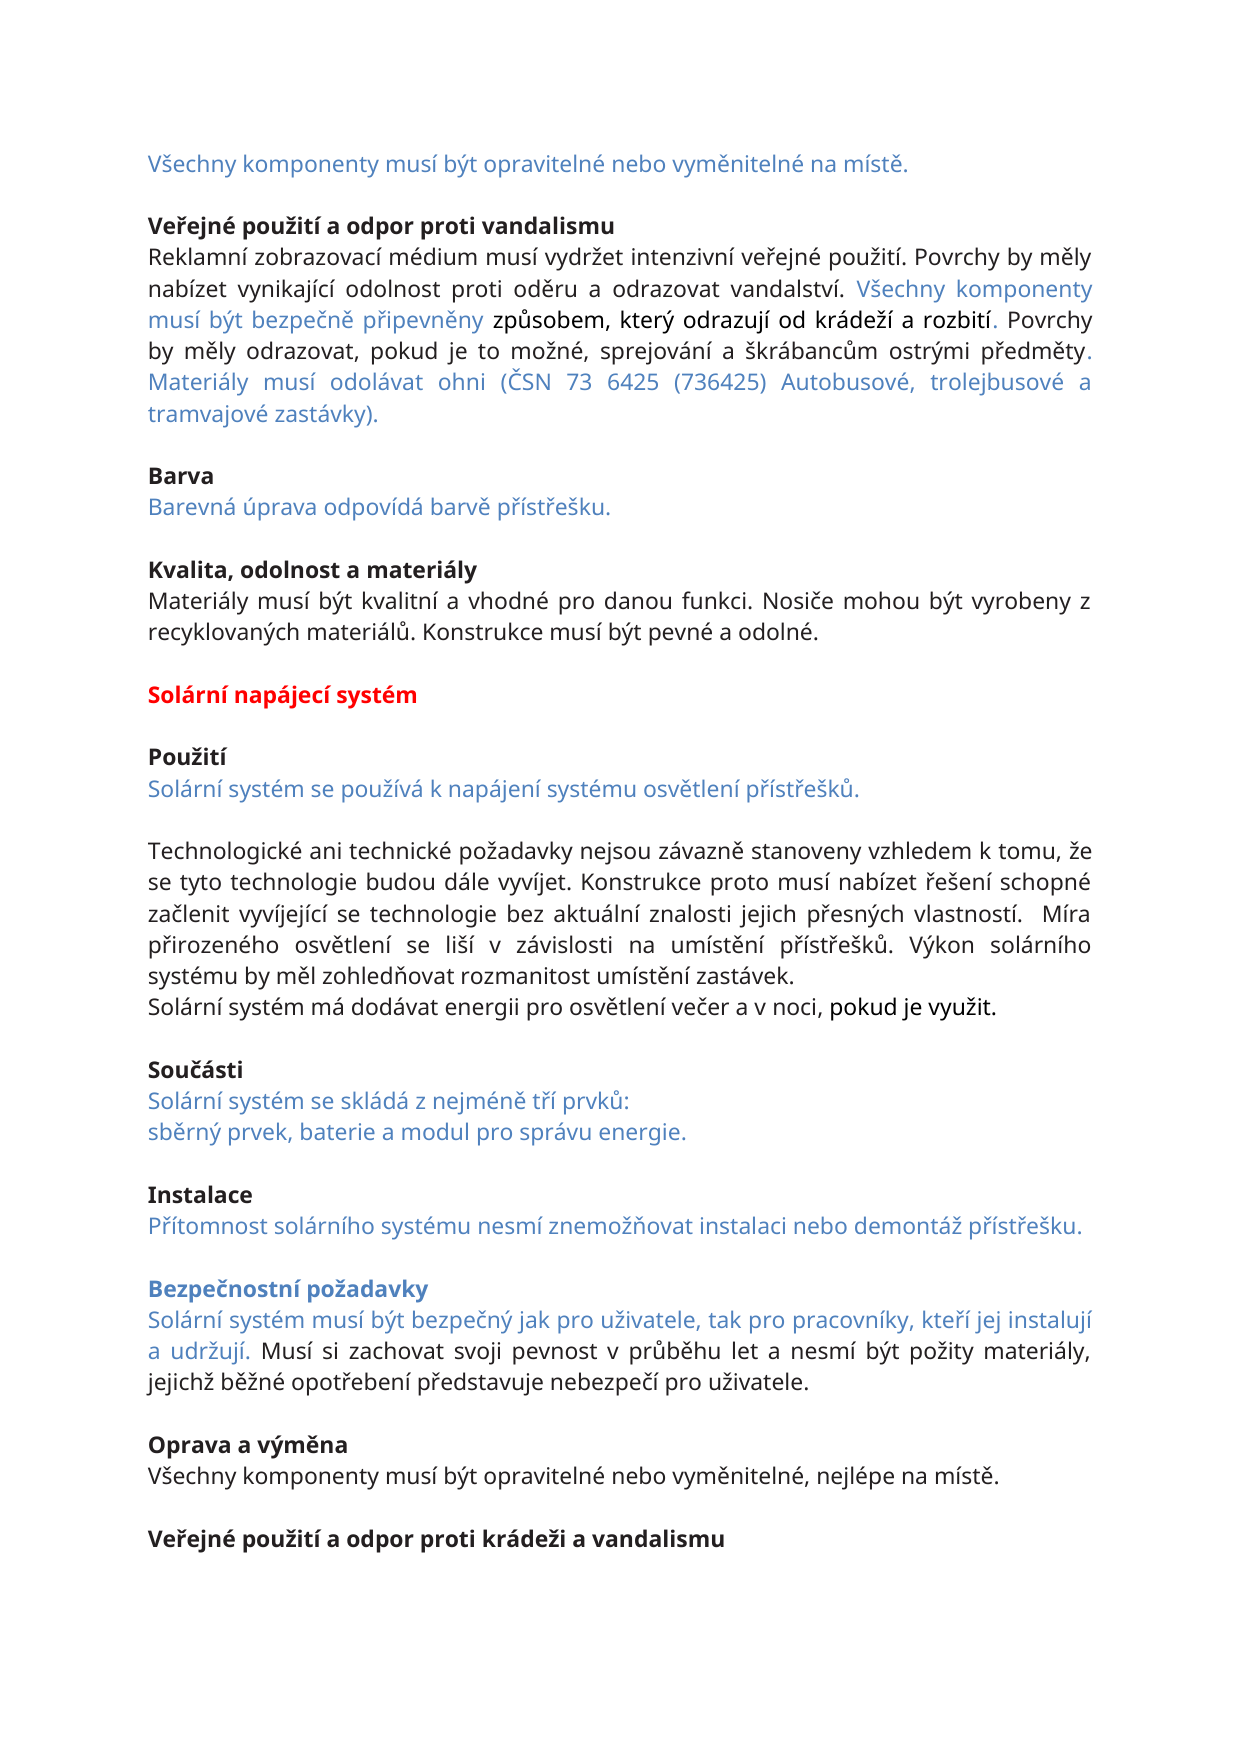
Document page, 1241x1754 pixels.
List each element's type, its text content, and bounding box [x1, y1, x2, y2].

text Bezpečnostní požadavky [148, 1273, 1093, 1304]
text sběrný prvek, baterie a modul pro správu energie. [148, 1116, 1093, 1148]
text Oprava a výměna [148, 1429, 1093, 1460]
text Použití [148, 741, 1093, 773]
text Barevná úprava odpovídá barvě přístřešku. [148, 491, 1093, 523]
text Veřejné použití a odpor proti vandalismu [148, 210, 1093, 241]
text Barva [148, 460, 1093, 491]
text Technologické ani technické požadavky nejsou závazně stanoveny vzhledem k tomu, že se tyto technologie budou dále vyvíjet. Konstrukce proto musí nabízet řešení schopné začlenit vyvíjející se technologie bez aktuální znalosti jejich přesných vlastností. Míra přirozeného osvětlení se liší v závislosti na umístění přístřešků. Výkon solárního systému by měl zohledňovat rozmanitost umístění zastávek. [148, 835, 1093, 991]
text Veřejné použití a odpor proti krádeži a vandalismu [148, 1523, 1093, 1554]
text Solární systém musí být bezpečný jak pro uživatele, tak pro pracovníky, kteří jej instalují a udržují. Musí si zachovat svoji pevnost v průběhu let a nesmí být požity materiály, jejichž běžné opotřebení představuje nebezpečí pro uživatele. [148, 1304, 1093, 1398]
text Součásti [148, 1054, 1093, 1085]
text Solární systém má dodávat energii pro osvětlení večer a v noci, pokud je využit. [148, 991, 1093, 1023]
text Instalace [148, 1179, 1093, 1210]
text Všechny komponenty musí být opravitelné nebo vyměnitelné na místě. [148, 148, 1093, 179]
text Kvalita, odolnost a materiály [148, 554, 1093, 585]
text Solární systém se používá k napájení systému osvětlení přístřešků. [148, 773, 1093, 804]
text Reklamní zobrazovací médium musí vydržet intenzivní veřejné použití. Povrchy by měly nabízet vynikající odolnost proti oděru a odrazovat vandalství. Všechny komponenty musí být bezpečně připevněny způsobem, který odrazují od krádeží a rozbití. Povrchy by měly odrazovat, pokud je to možné, sprejování a škrábancům ostrými předměty. Materiály musí odolávat ohni (ČSN 73 6425 (736425) Autobusové, trolejbusové a tramvajové zastávky). [148, 241, 1093, 429]
text Solární napájecí systém [148, 679, 1093, 710]
text Přítomnost solárního systému nesmí znemožňovat instalaci nebo demontáž přístřešku. [148, 1210, 1093, 1241]
text Materiály musí být kvalitní a vhodné pro danou funkci. Nosiče mohou být vyrobeny z recyklovaných materiálů. Konstrukce musí být pevné a odolné. [148, 585, 1093, 648]
text Všechny komponenty musí být opravitelné nebo vyměnitelné, nejlépe na místě. [148, 1460, 1093, 1491]
text Solární systém se skládá z nejméně tří prvků: [148, 1085, 1093, 1116]
